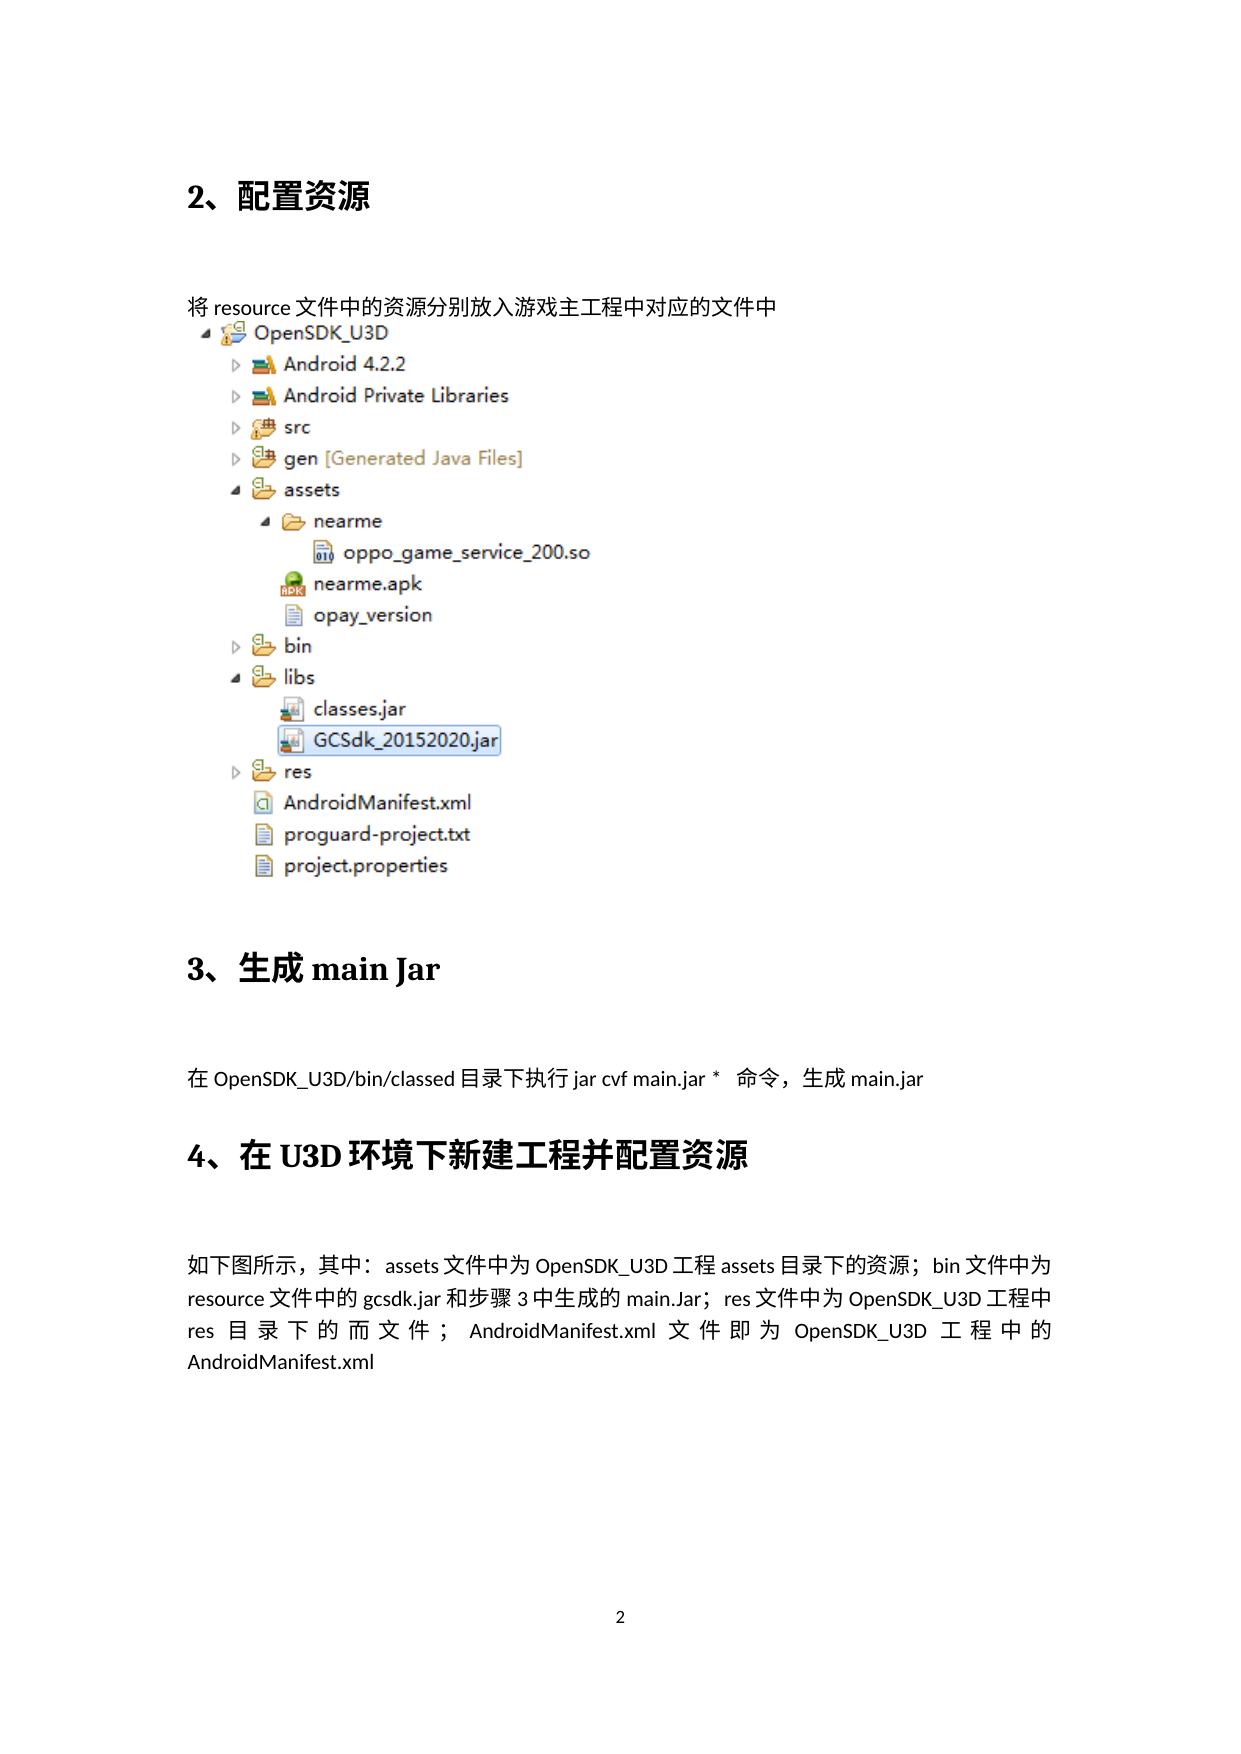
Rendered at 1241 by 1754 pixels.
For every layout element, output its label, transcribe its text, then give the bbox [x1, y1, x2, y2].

subtitle 2、配置资源 [187, 162, 1053, 227]
picture [187, 321, 633, 888]
subtitle 3、生成main Jar [187, 934, 1053, 999]
text 在OpenSDK_U3D/bin/classed目录下执行jar cvf main.jar * 命令，生成main.jar [187, 1061, 1053, 1093]
text 将resource文件中的资源分别放入游戏主工程中对应的文件中 [187, 289, 1053, 322]
text 如下图所示，其中：assets文件中为OpenSDK_U3D工程assets目录下的资源；bin文件中为resource文件中的gcsdk.jar和步骤3中生成的main.Jar；res文件中为OpenSDK_U3D工程中res目录下的而文件；AndroidManifest.xml文件即为OpenSDK_U3D工程中的AndroidManifest.xml [187, 1248, 1053, 1378]
subtitle 4、在U3D环境下新建工程并配置资源 [187, 1121, 1053, 1186]
